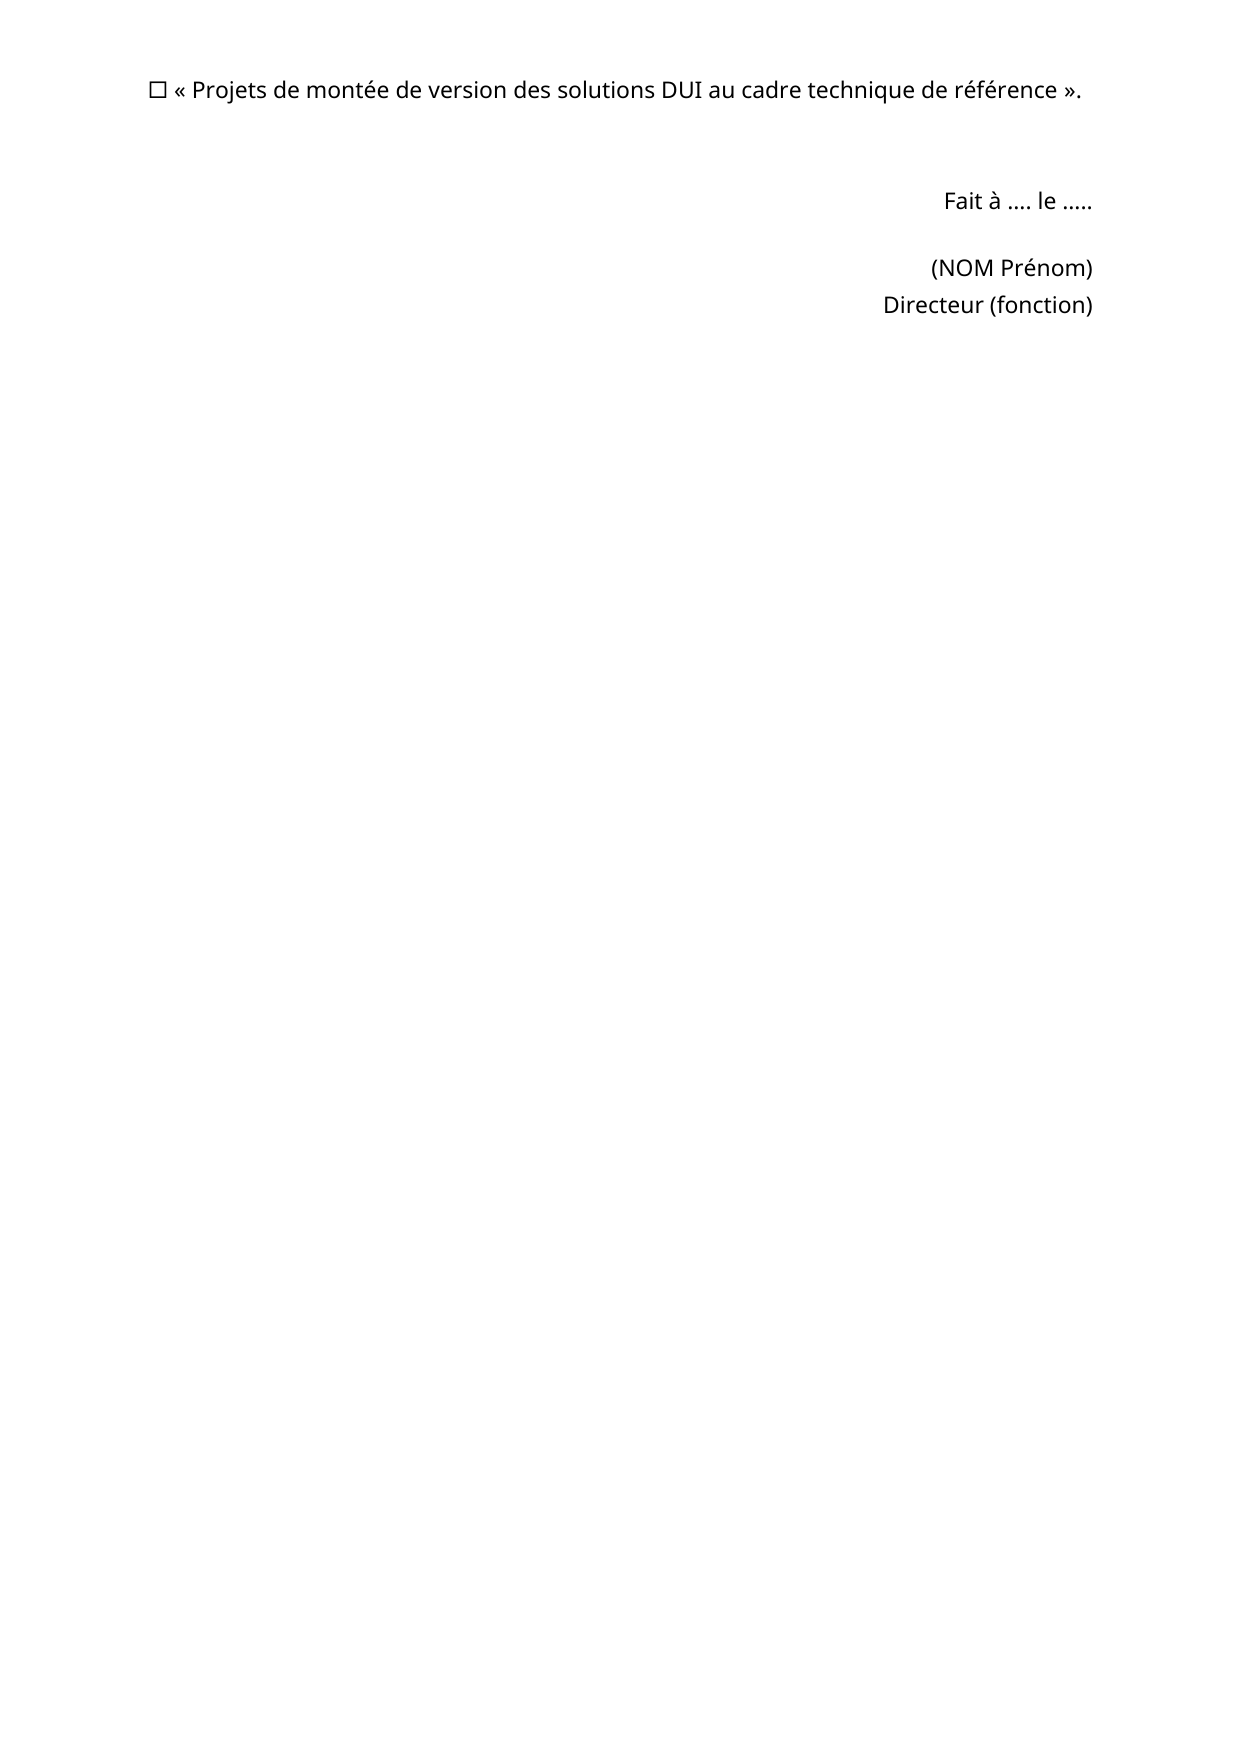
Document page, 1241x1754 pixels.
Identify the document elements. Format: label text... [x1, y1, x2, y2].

text Fait à …. le ….. [590, 185, 1093, 216]
text « Projets de montée de version des solutions DUI au cadre technique de référence ». [148, 74, 1093, 105]
text Directeur (fonction) [590, 289, 1093, 321]
text (NOM Prénom) [590, 252, 1093, 283]
